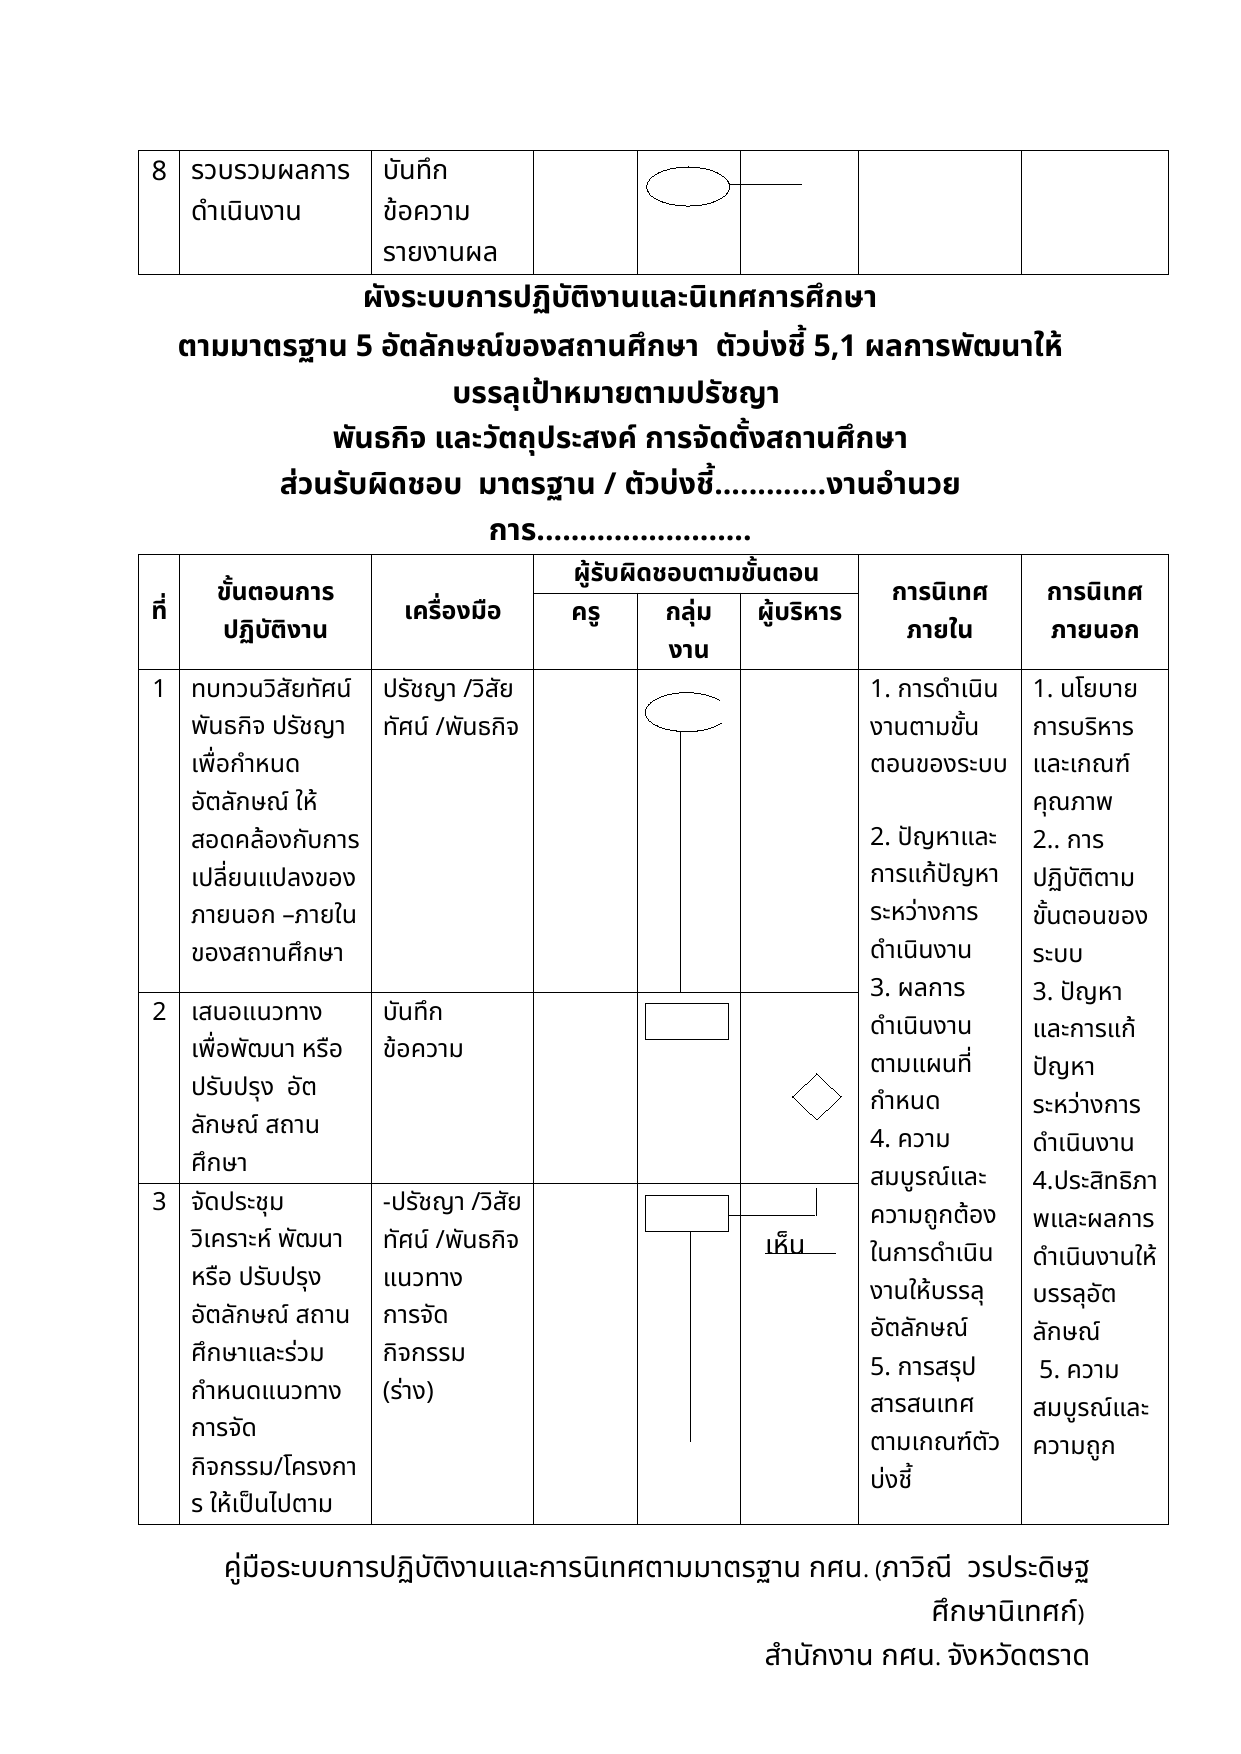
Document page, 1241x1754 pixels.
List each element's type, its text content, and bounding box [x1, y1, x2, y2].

table_cell [638, 1184, 740, 1524]
text ผังระบบการปฏิบัติงานและนิเทศการศึกษา ตามมาตรฐาน 5 อัตลักษณ์ของสถานศึกษา ตัวบ่งชี้ 5,1 ผลการพัฒนาให้บรรลุเป้าหมายตามปรัชญา พันธกิจ และวัตถุประสงค์ การจัดตั้งสถานศึกษา [150, 275, 1090, 462]
table_header การนิเทศภายนอก [1022, 555, 1168, 669]
table_cell [534, 670, 637, 992]
table_cell ทบทวนวิสัยทัศน์พันธกิจ ปรัชญา เพื่อกำหนด อัตลักษณ์ ให้สอดคล้องกับการเปลี่ยนแปลงของภายนอก –ภายใน ของสถานศึกษา [180, 670, 371, 992]
table_cell 2 [139, 993, 179, 1182]
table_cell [372, 1184, 533, 1524]
table_cell ผู้บริหาร [741, 594, 858, 669]
table_header ขั้นตอนการปฏิบัติงาน [180, 555, 371, 669]
table_cell 8 [139, 151, 179, 274]
table_cell ครู [534, 594, 637, 669]
table_cell 1 [139, 670, 179, 992]
table_cell บันทึกข้อความ [372, 993, 533, 1182]
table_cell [180, 1184, 371, 1524]
table_cell 3 [139, 1184, 179, 1524]
table_cell [534, 993, 637, 1182]
table_cell [638, 670, 740, 992]
table_cell [741, 993, 858, 1182]
table_header ที่ [139, 555, 179, 669]
table_cell รวบรวมผลการดำเนินงาน [180, 151, 371, 274]
table_cell 1. การดำเนินงานตามขั้นตอนของระบบ 2. ปัญหาและการแก้ปัญหาระหว่างการดำเนินงาน 3. ผลการดำเนินงานตามแผนที่กำหนด 4. ความสมบูรณ์และความถูกต้องในการดำเนินงานให้บรรลุอัตลักษณ์ 5. การสรุปสารสนเทศตามเกณฑ์ตัวบ่งชี้ [859, 670, 1021, 1524]
table_cell 1. นโยบายการบริหารและเกณฑ์คุณภาพ 2.. การปฏิบัติตามขั้นตอนของระบบ 3. ปัญหาและการแก้ปัญหาระหว่างการดำเนินงาน 4.ประสิทธิภาพและผลการดำเนินงานให้บรรลุอัตลักษณ์ 5. ความสมบูรณ์และความถูกต้องในการดำเนินงานให้บรรลุอัตลักษณ์ 6. การสรุปสารสนเทศตามเกณฑ์ตัวบ่งชี้ 7. การร่วมปรึกษาหารือ เพื่อพัฒนาการจัดกิจกรรม ให้บรรลุอัตลักษณ์ยิ่งขึ้น [1022, 670, 1168, 1524]
table_cell เสนอแนวทางเพื่อพัฒนา หรือ ปรับปรุง อัตลักษณ์ สถานศึกษา [180, 993, 371, 1182]
table_cell บันทึกข้อความรายงานผล [372, 151, 533, 274]
table_cell [534, 1184, 637, 1524]
table_header เครื่องมือ [372, 555, 533, 669]
table_cell [534, 151, 637, 274]
table_cell [638, 151, 740, 274]
table_cell [741, 1184, 858, 1524]
table_header การนิเทศภายใน [859, 555, 1021, 669]
text ส่วนรับผิดชอบ มาตรฐาน / ตัวบ่งชี้.............งานอำนวยการ......................... [150, 462, 1090, 554]
table_cell [741, 151, 858, 274]
table_cell ปรัชญา /วิสัยทัศน์ /พันธกิจ [372, 670, 533, 992]
table_cell [638, 993, 740, 1182]
table_cell [741, 670, 858, 992]
table_header ผู้รับผิดชอบตามขั้นตอน [534, 555, 858, 593]
table_cell กลุ่มงาน [638, 594, 740, 669]
